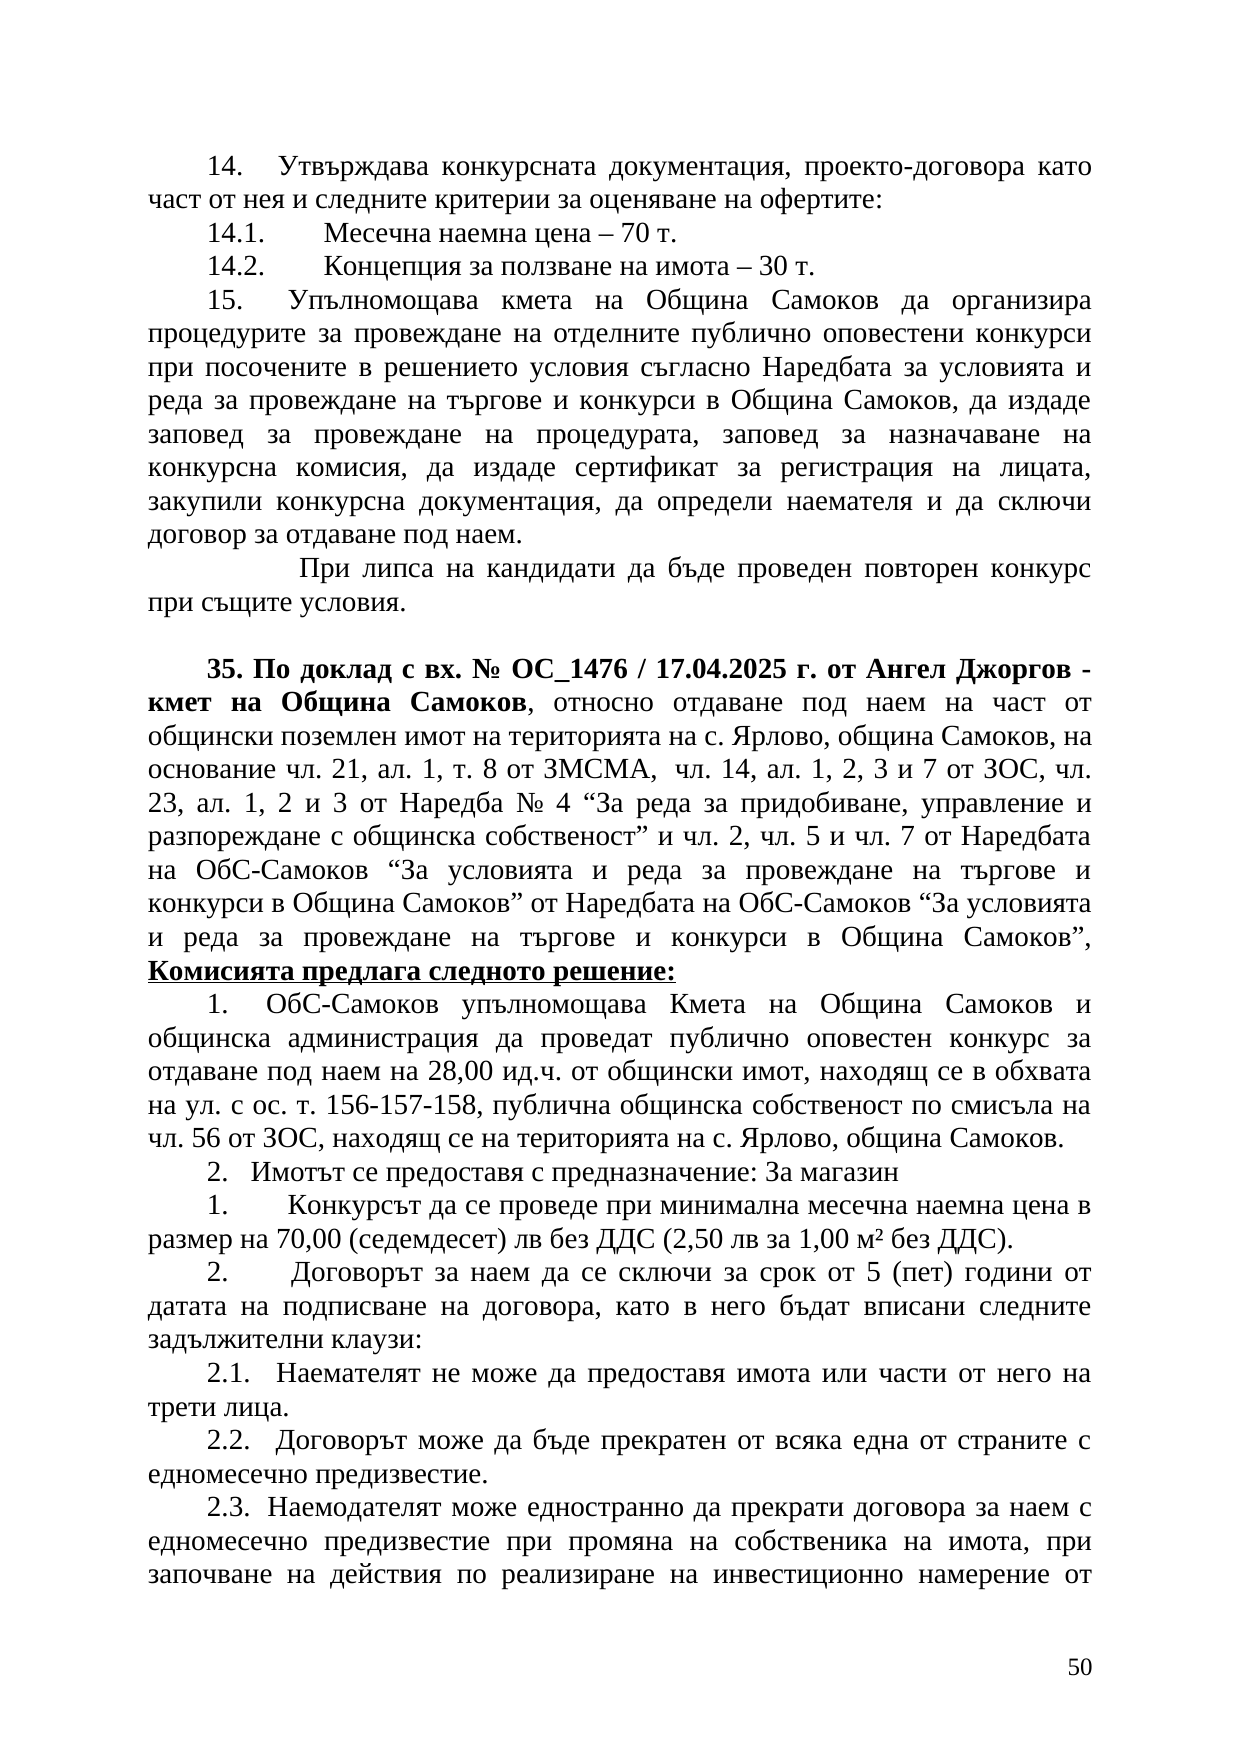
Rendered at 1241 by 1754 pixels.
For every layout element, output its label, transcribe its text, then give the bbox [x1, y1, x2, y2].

text 1. Конкурсът да се проведе при минимална месечна наемна цена в размер на 70,00 (седемдесет) лв без ДДС (2,50 лв за 1,00 м² без ДДС). [148, 1187, 1093, 1254]
text 2.1. Наемателят не може да предоставя имота или части от него на трети лица. [148, 1355, 1093, 1422]
text 2. Договорът за наем да се сключи за срок от 5 (пет) години от датата на подписване на договора, като в него бъдат вписани следните задължителни клаузи: [148, 1254, 1093, 1355]
text 14.1. Месечна наемна цена – 70 т. [148, 215, 1093, 248]
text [148, 1489, 1093, 1590]
text 14.2. Концепция за ползване на имота – 30 т. [148, 248, 1093, 282]
text 15. Упълномощава кмета на Община Самоков да организира процедурите за провеждане на отделните публично оповестени конкурси при посочените в решението условия съгласно Наредбата за условията и реда за провеждане на търгове и конкурси в Община Самоков, да издаде заповед за провеждане на процедурата, заповед за назначаване на конкурсна комисия, да издаде сертификат за регистрация на лицата, закупили конкурсна документация, да определи наемателя и да сключи договор за отдаване под наем. [148, 282, 1093, 550]
text 14. Утвърждава конкурсната документация, проекто-договора като част от нея и следните критерии за оценяване на офертите: [148, 148, 1093, 215]
text При липса на кандидати да бъде проведен повторен конкурс при същите условия. [148, 550, 1093, 617]
text 35. По доклад с вх. № ОС_1476 / 17.04.2025 г. от Ангел Джоргов - кмет на Община Самоков, относно отдаване под наем на част от общински поземлен имот на територията на с. Ярлово, община Самоков, на основание чл. 21, ал. 1, т. 8 от ЗМСМА, чл. 14, ал. 1, 2, 3 и 7 от ЗОС, чл. 23, ал. 1, 2 и 3 от Наредба № 4 “За реда за придобиване, управление и разпореждане с общинска собственост” и чл. 2, чл. 5 и чл. 7 от Наредбата на ОбС-Самоков “За условията и реда за провеждане на търгове и конкурси в Община Самоков” от Наредбата на ОбС-Самоков “За условията и реда за провеждане на търгове и конкурси в Община Самоков”, Комисията предлага следното решение: [148, 651, 1093, 986]
text 2. Имотът се предоставя с предназначение: За магазин [148, 1154, 1093, 1187]
text 2.2. Договорът може да бъде прекратен от всяка една от страните с едномесечно предизвестие. [148, 1422, 1093, 1489]
text 1. ОбС-Самоков упълномощава Кмета на Община Самоков и общинска администрация да проведат публично оповестен конкурс за отдаване под наем на 28,00 ид.ч. от общински имот, находящ се в обхвата на ул. с ос. т. 156-157-158, публична общинска собственост по смисъла на чл. 56 от ЗОС, находящ се на територията на с. Ярлово, община Самоков. [148, 986, 1093, 1154]
